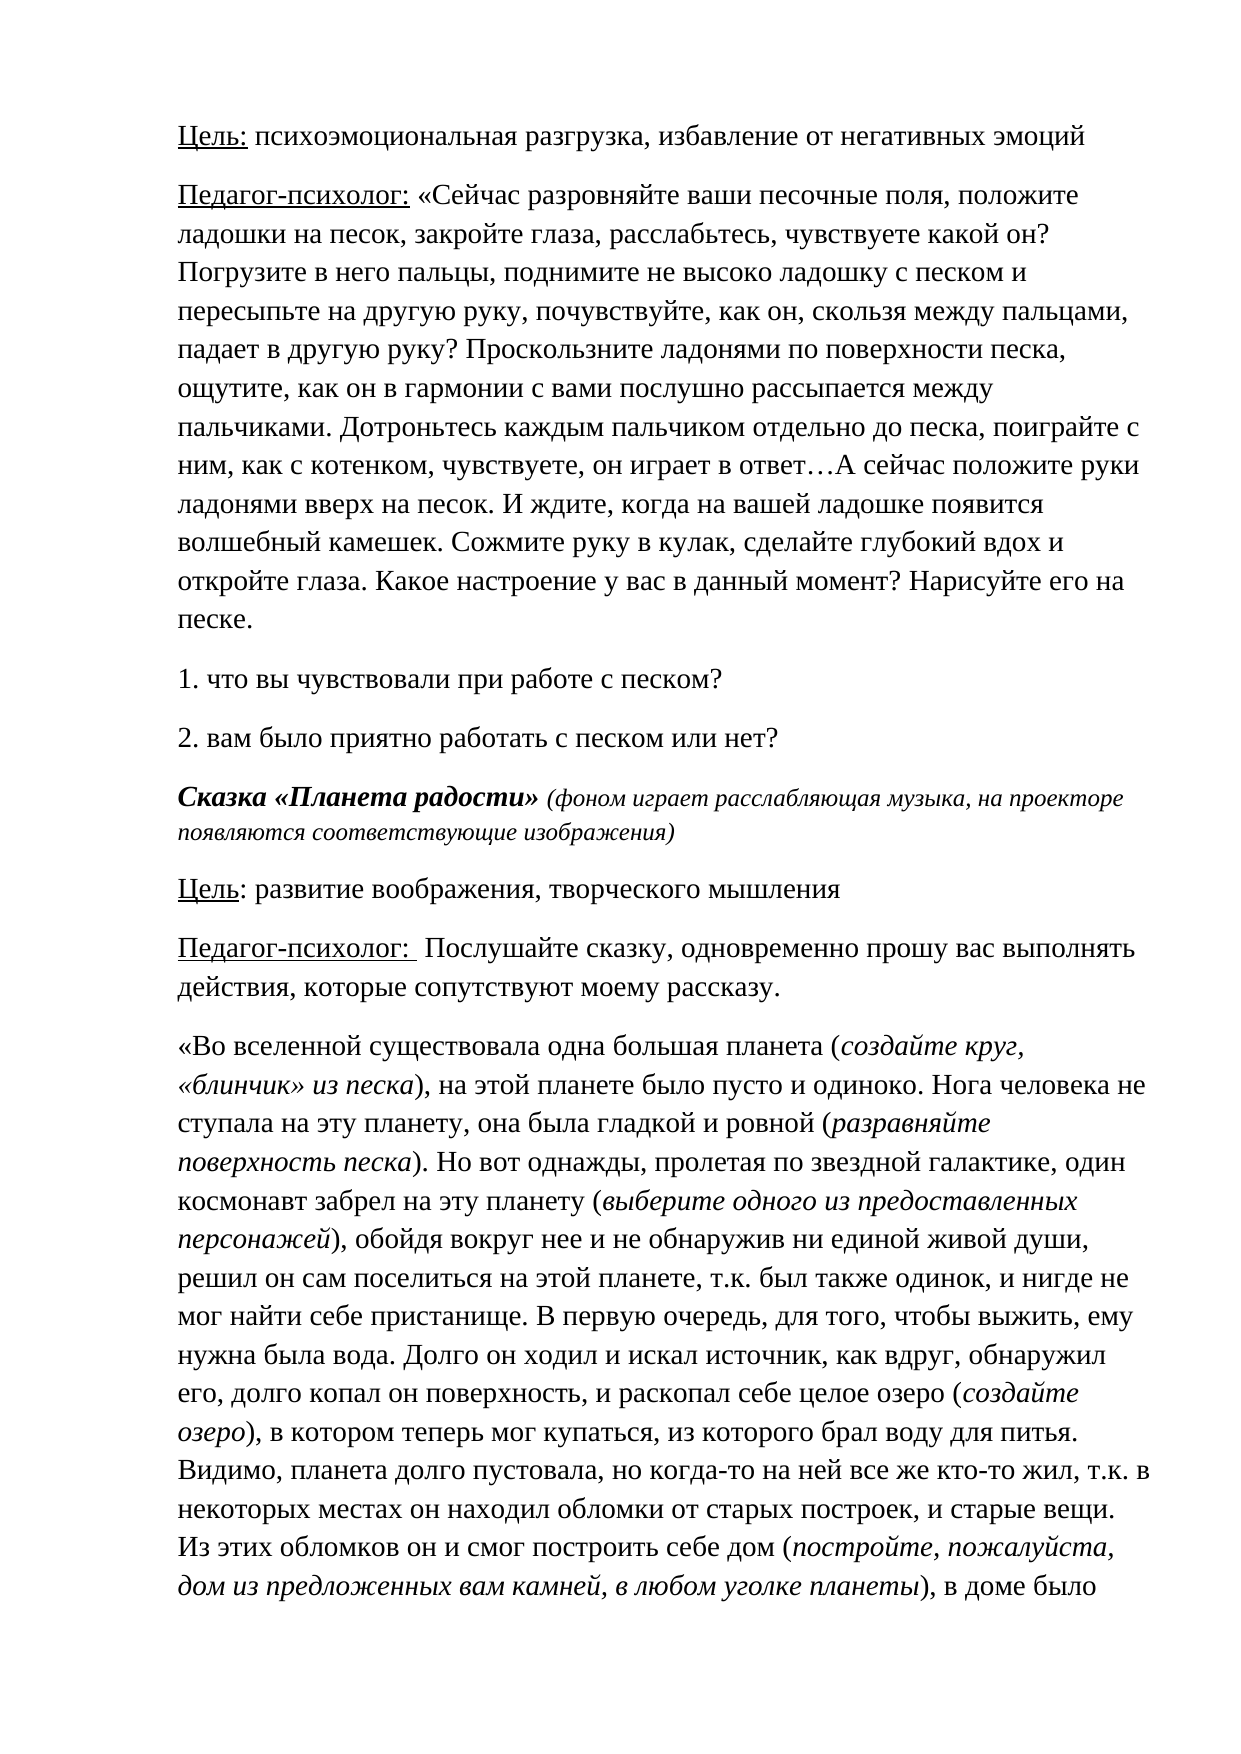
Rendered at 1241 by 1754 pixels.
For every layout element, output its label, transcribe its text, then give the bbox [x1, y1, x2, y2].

text Педагог-психолог: Послушайте сказку, одновременно прошу вас выполнять действия, которые сопутствуют моему рассказу. [177, 931, 1152, 1003]
text Цель: развитие воображения, творческого мышления [177, 871, 1152, 905]
text 1. что вы чувствовали при работе с песком? [177, 661, 1152, 694]
text Сказка «Планета радости» (фоном играет расслабляющая музыка, на проекторе появляются соответствующие изображения) [177, 779, 1152, 846]
text Педагог-психолог: «Сейчас разровняйте ваши песочные поля, положите ладошки на песок, закройте глаза, расслабьтесь, чувствуете какой он? Погрузите в него пальцы, поднимите не высоко ладошку с песком и пересыпьте на другую руку, почувствуйте, как он, скользя между пальцами, падает в другую руку? Проскользните ладонями по поверхности песка, ощутите, как он в гармонии с вами послушно рассыпается между пальчиками. Дотроньтесь каждым пальчиком отдельно до песка, поиграйте с ним, как с котенком, чувствуете, он играет в ответ…А сейчас положите руки ладонями вверх на песок. И ждите, когда на вашей ладошке появится волшебный камешек. Сожмите руку в кулак, сделайте глубокий вдох и откройте глаза. Какое настроение у вас в данный момент? Нарисуйте его на песке. [177, 177, 1152, 635]
text 2. вам было приятно работать с песком или нет? [177, 720, 1152, 754]
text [177, 1028, 1152, 1602]
text Цель: психоэмоциональная разгрузка, избавление от негативных эмоций [177, 118, 1152, 152]
